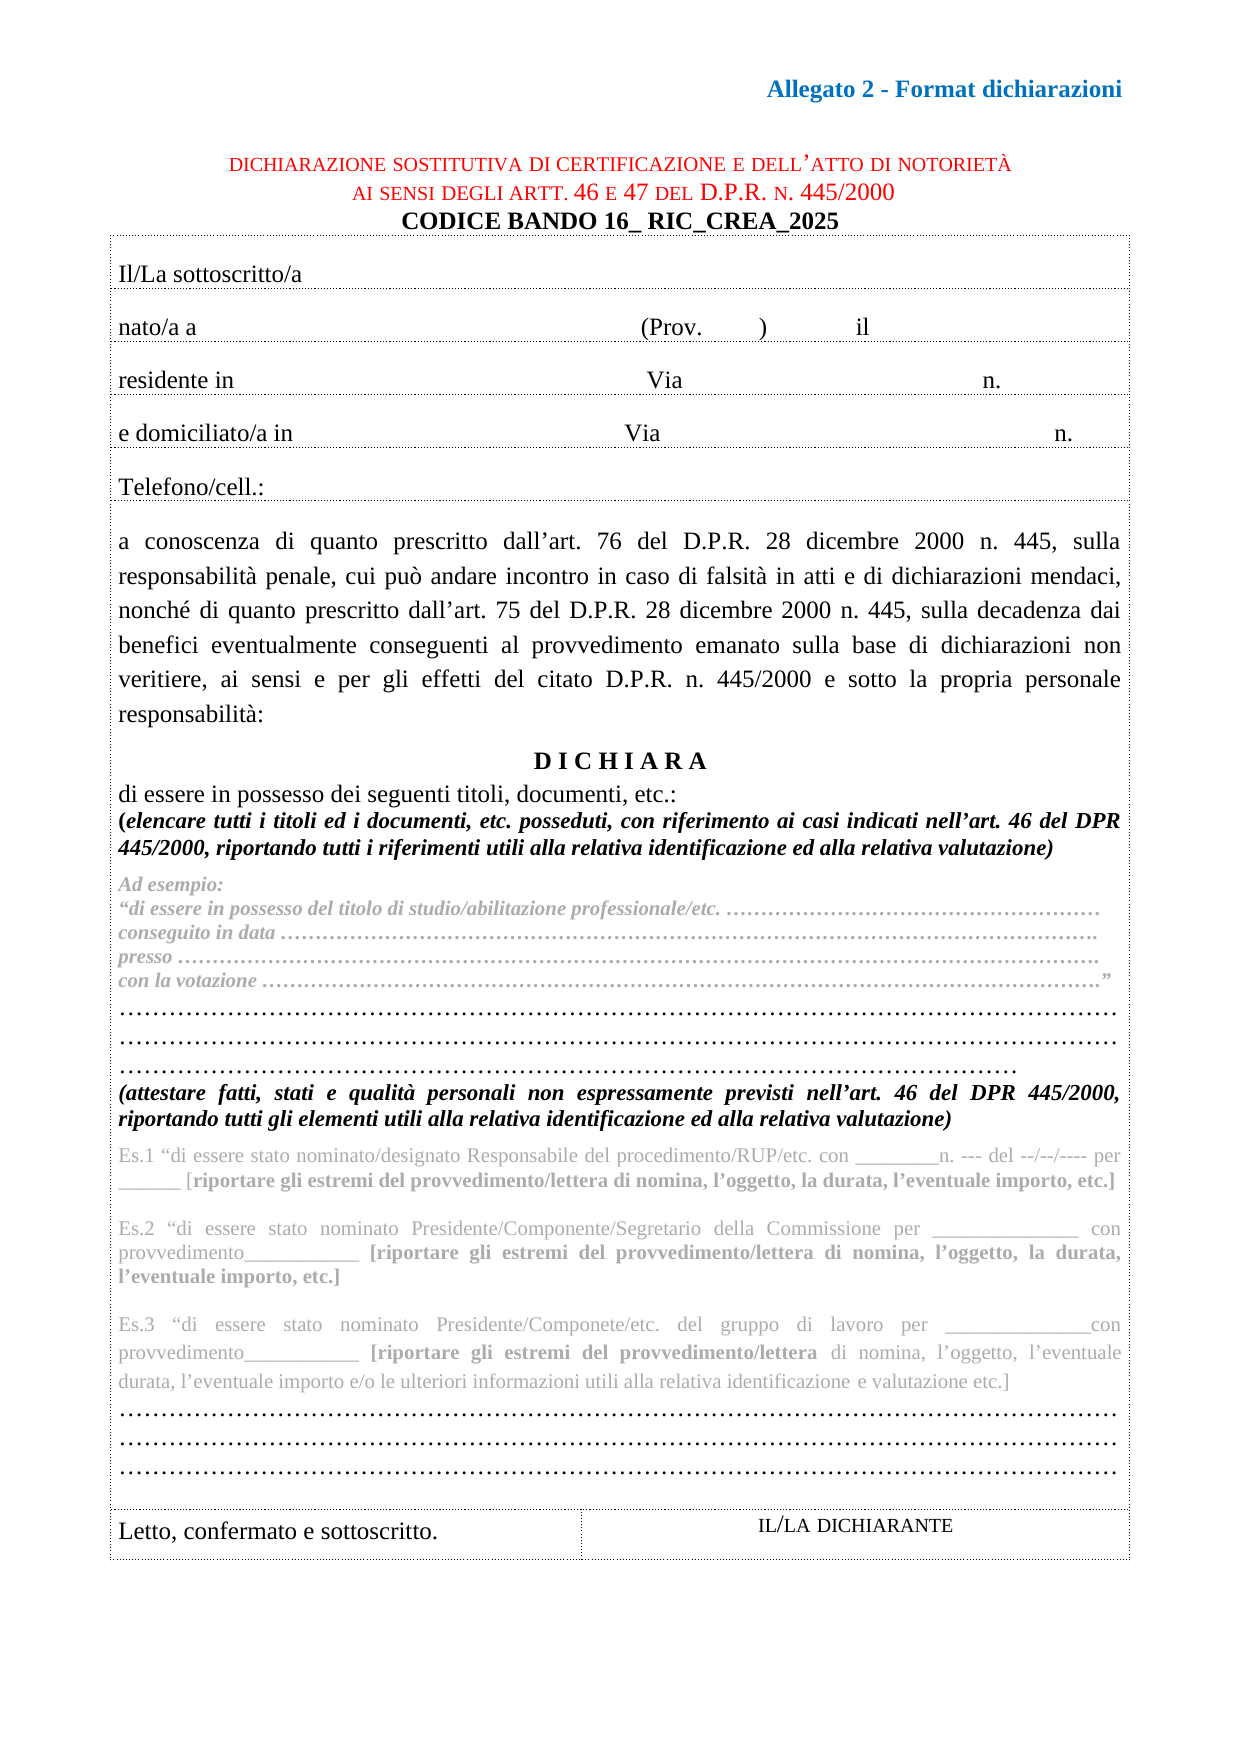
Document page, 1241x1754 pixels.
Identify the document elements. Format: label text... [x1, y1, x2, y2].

table_cell a conoscenza di quanto prescritto dall’art. 76 del D.P.R. 28 dicembre 2000 n. 445, sulla responsabilità penale, cui può andare incontro in caso di falsità in atti e di dichiarazioni mendaci, nonché di quanto prescritto dall’art. 75 del D.P.R. 28 dicembre 2000 n. 445, sulla decadenza dai benefici eventualmente conseguenti al provvedimento emanato sulla base di dichiarazioni non veritiere, ai sensi e per gli effetti del citato D.P.R. n. 445/2000 e sotto la propria personale responsabilità: D I C H I A R A di essere in possesso dei seguenti titoli, documenti, etc.: (elencare tutti i titoli ed i documenti, etc. posseduti, con riferimento ai casi indicati nell’art. 46 del DPR 445/2000, riportando tutti i riferimenti utili alla relativa identificazione ed alla relativa valutazione) Ad esempio: “di essere in possesso del titolo di studio/abilitazione professionale/etc. ……………………………………………… conseguito in data ………………………………………………………………………………………………………. presso ……………………………………………………………………………………………………………………. con la votazione ………………………………………………………………………………………………………….” …………………………………………………………………………………………………………………………………………………………………………………………………………………………………………………………………………………………………………………… (attestare fatti, stati e qualità personali non espressamente previsti nell’art. 46 del DPR 445/2000, riportando tutti gli elementi utili alla relativa identificazione ed alla relativa valutazione) Es.1 “di essere stato nominato/designato Responsabile del procedimento/RUP/etc. con ________n. --- del --/--/---- per ______ [riportare gli estremi del provvedimento/lettera di nomina, l’oggetto, la durata, l’eventuale importo, etc.] Es.2 “di essere stato nominato Presidente/Componente/Segretario della Commissione per ______________ con provvedimento___________ [riportare gli estremi del provvedimento/lettera di nomina, l’oggetto, la durata, l’eventuale importo, etc.] Es.3 “di essere stato nominato Presidente/Componete/etc. del gruppo di lavoro per ______________con provvedimento___________ [riportare gli estremi del provvedimento/lettera di nomina, l’oggetto, l’eventuale durata, l’eventuale importo e/o le ulteriori informazioni utili alla relativa identificazione e valutazione etc.] ……………………………………………………………………………………………………………………………………………………………………………………………………………………………………………………………………………………………………………………………… [111, 500, 1129, 1508]
text CODICE BANDO 16_ RIC_CREA_2025 [118, 206, 1122, 235]
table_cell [111, 1509, 582, 1559]
text ai sensi DEGLI ARTT. 46 e 47 del D.P.R. n. 445/2000 [118, 177, 1122, 206]
table_cell e domiciliato/a in Via n. [111, 394, 1129, 447]
table_cell residente in Via n. [111, 341, 1129, 394]
table_header Il/La sottoscritto/a [111, 235, 1129, 288]
table_cell Telefono/cell.: [111, 447, 1129, 500]
table_cell nato/a a (Prov. ) il [111, 288, 1129, 341]
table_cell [582, 1509, 1129, 1559]
text dichiarazione sostitutiva DI CERTIFICAZIONE e dell’atto di notorietà [118, 148, 1122, 177]
